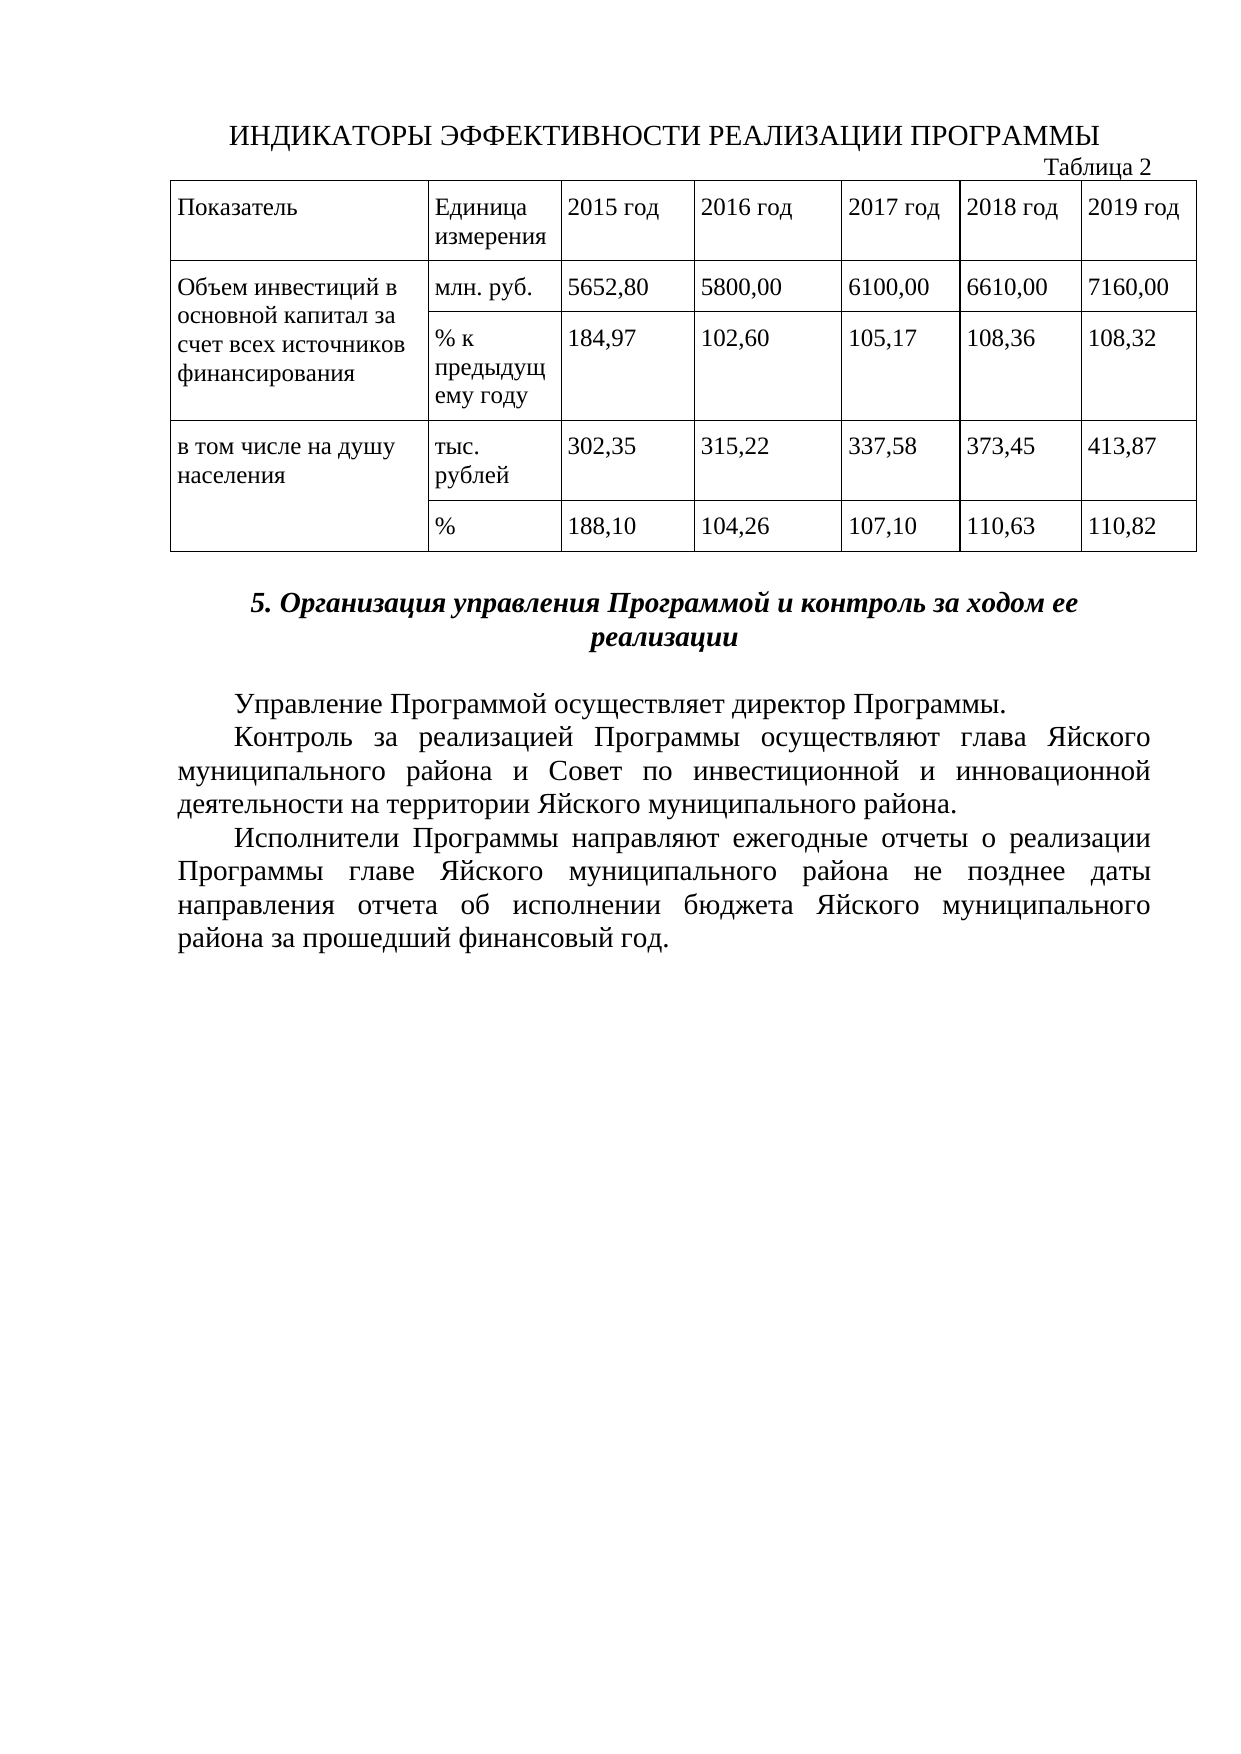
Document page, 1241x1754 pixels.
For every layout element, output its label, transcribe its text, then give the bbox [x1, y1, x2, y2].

table_cell млн. руб. [429, 261, 561, 311]
table_header 2017 год [842, 181, 959, 260]
table_cell 110,63 [961, 501, 1081, 551]
table_cell 6610,00 [961, 261, 1081, 311]
text Управление Программой осуществляет директор Программы. [177, 686, 1152, 719]
table_header 2015 год [562, 181, 694, 260]
table_cell 108,36 [961, 312, 1081, 420]
table_cell % к предыдущему году [429, 312, 561, 420]
table_cell 7160,00 [1082, 261, 1196, 311]
table_header 2019 год [1082, 181, 1196, 260]
table_cell 373,45 [961, 421, 1081, 499]
table_header 2018 год [961, 181, 1081, 260]
table_cell % [429, 501, 561, 551]
table_cell 337,58 [842, 421, 959, 499]
table_cell тыс. рублей [429, 421, 561, 499]
table_header 2016 год [695, 181, 841, 260]
table_cell 105,17 [842, 312, 959, 420]
table_cell 302,35 [562, 421, 694, 499]
table_cell в том числе на душу населения [171, 421, 428, 551]
text Контроль за реализацией Программы осуществляют глава Яйского муниципального района и Совет по инвестиционной и инновационной деятельности на территории Яйского муниципального района. [177, 719, 1152, 820]
text ИНДИКАТОРЫ ЭФФЕКТИВНОСТИ РЕАЛИЗАЦИИ ПРОГРАММЫ [177, 118, 1152, 152]
table_cell 5652,80 [562, 261, 694, 311]
table_cell 315,22 [695, 421, 841, 499]
table_cell 188,10 [562, 501, 694, 551]
text Исполнители Программы направляют ежегодные отчеты о реализации Программы главе Яйского муниципального района не позднее даты направления отчета об исполнении бюджета Яйского муниципального района за прошедший финансовый год. [177, 820, 1152, 954]
table_cell 108,32 [1082, 312, 1196, 420]
table_cell 5800,00 [695, 261, 841, 311]
table_header Показатель [171, 181, 428, 260]
table_cell 6100,00 [842, 261, 959, 311]
table_cell Объем инвестиций в основной капитал за счет всех источников финансирования [171, 261, 428, 420]
table_header Единица измерения [429, 181, 561, 260]
text 5. Организация управления Программой и контроль за ходом ее реализации [177, 585, 1152, 652]
table_cell 104,26 [695, 501, 841, 551]
table_cell 184,97 [562, 312, 694, 420]
table_cell 413,87 [1082, 421, 1196, 499]
table_cell 110,82 [1082, 501, 1196, 551]
table_cell 107,10 [842, 501, 959, 551]
text Таблица 2 [177, 152, 1152, 180]
table_cell 102,60 [695, 312, 841, 420]
